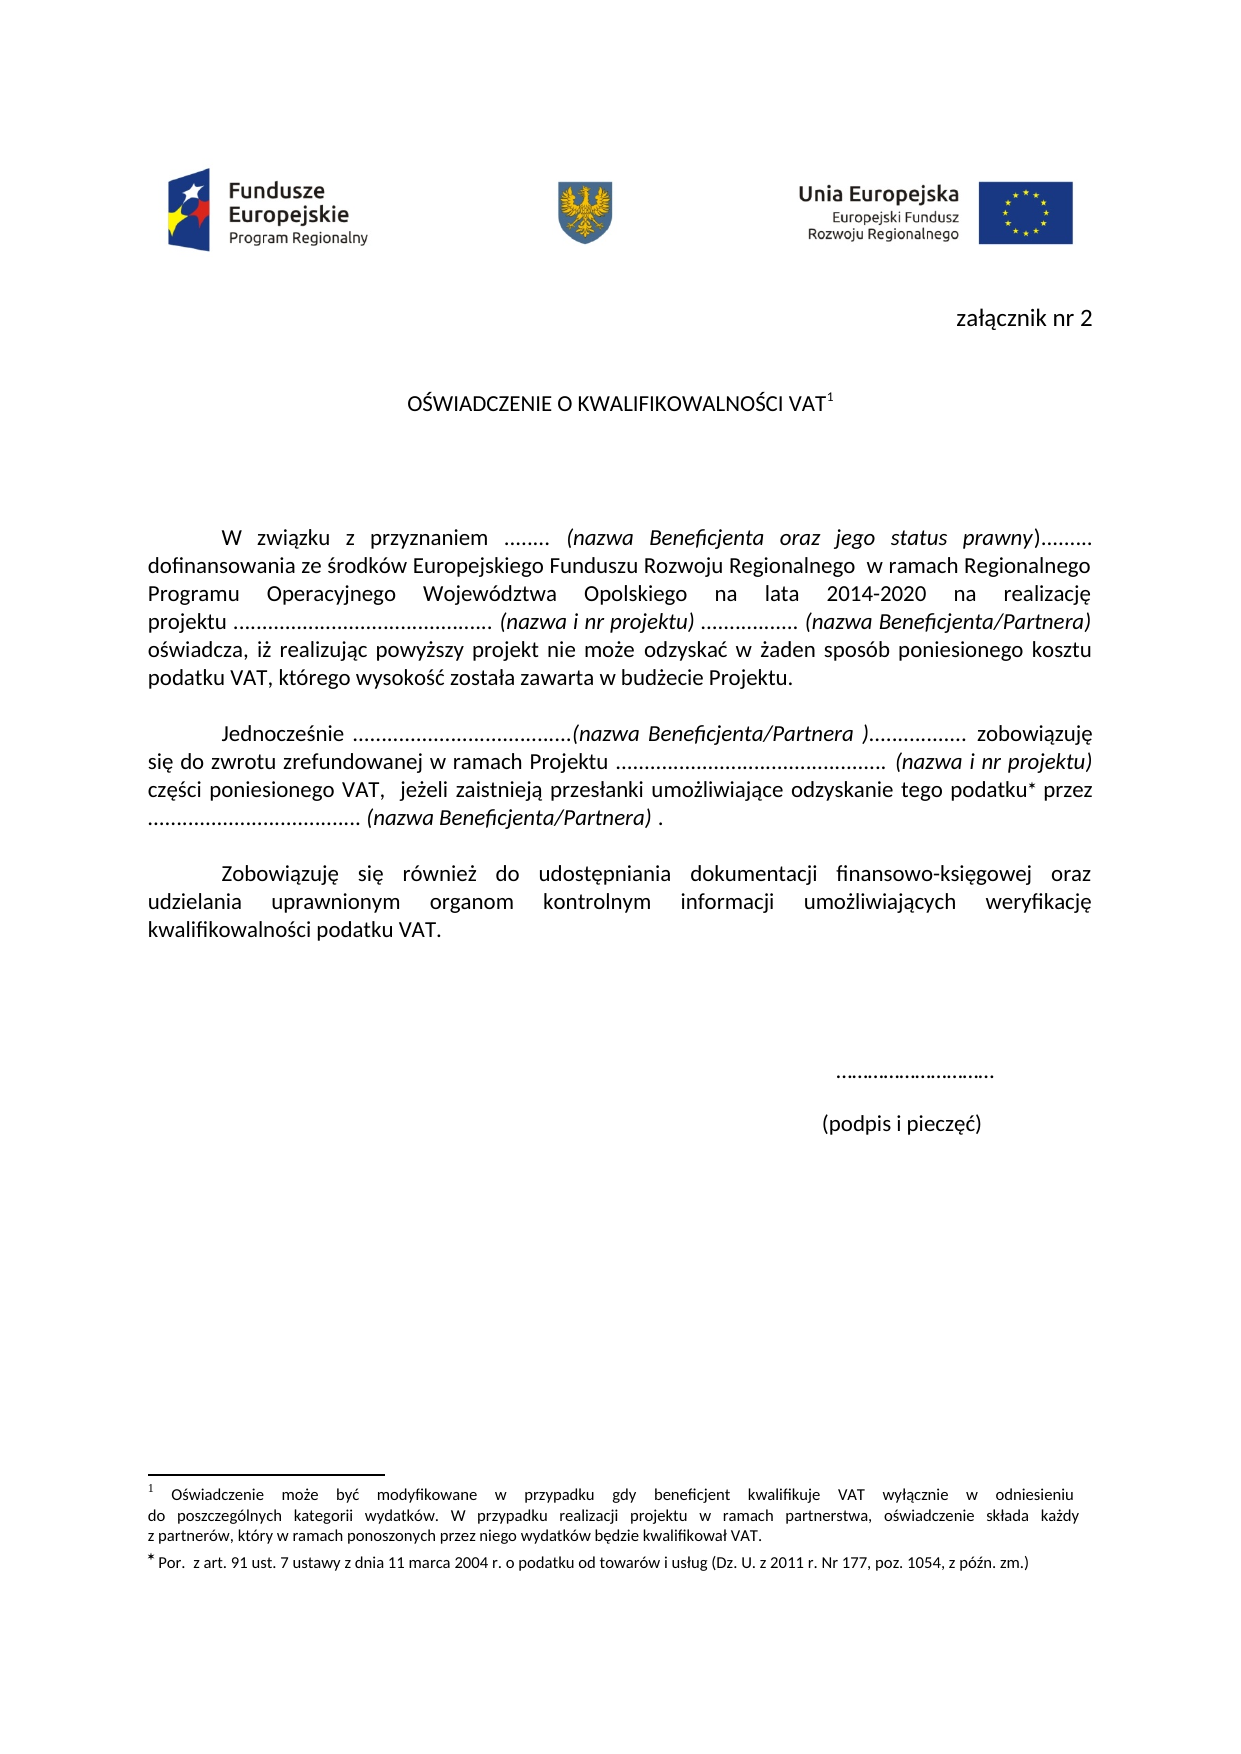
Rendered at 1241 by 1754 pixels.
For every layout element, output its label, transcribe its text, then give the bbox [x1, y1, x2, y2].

text OŚWIADCZENIE O KWALIFIKOWALNOŚCI VAT [148, 389, 1093, 417]
text ………………………… [738, 1024, 1093, 1084]
text Jednocześnie ......................................(nazwa Beneficjenta/Partnera )................. zobowiązuję się do zwrotu zrefundowanej w ramach Projektu ............................................... (nazwa i nr projektu) części poniesionego VAT, jeżeli zaistnieją przesłanki umożliwiające odzyskanie tego podatku przez ..................................... (nazwa Beneficjenta/Partnera) . [148, 719, 1093, 831]
text Zobowiązuję się również do udostępniania dokumentacji finansowo-księgowej oraz udzielania uprawnionym organom kontrolnym informacji umożliwiających weryfikację kwalifikowalności podatku VAT. [148, 859, 1093, 943]
text W związku z przyznaniem ........ (nazwa Beneficjenta oraz jego status prawny)......... dofinansowania ze środków Europejskiego Funduszu Rozwoju Regionalnego w ramach Regionalnego Programu Operacyjnego Województwa Opolskiego na lata 2014-2020 na realizację projektu ............................................. (nazwa i nr projektu) ................. (nazwa Beneficjenta/Partnera) oświadcza, iż realizując powyższy projekt nie może odzyskać w żaden sposób poniesionego kosztu podatku VAT, którego wysokość została zawarta w budżecie Projektu. [148, 523, 1093, 691]
picture [147, 147, 1093, 272]
text (podpis i pieczęć) [598, 1109, 1093, 1137]
text załącznik nr 2 [148, 302, 1093, 333]
